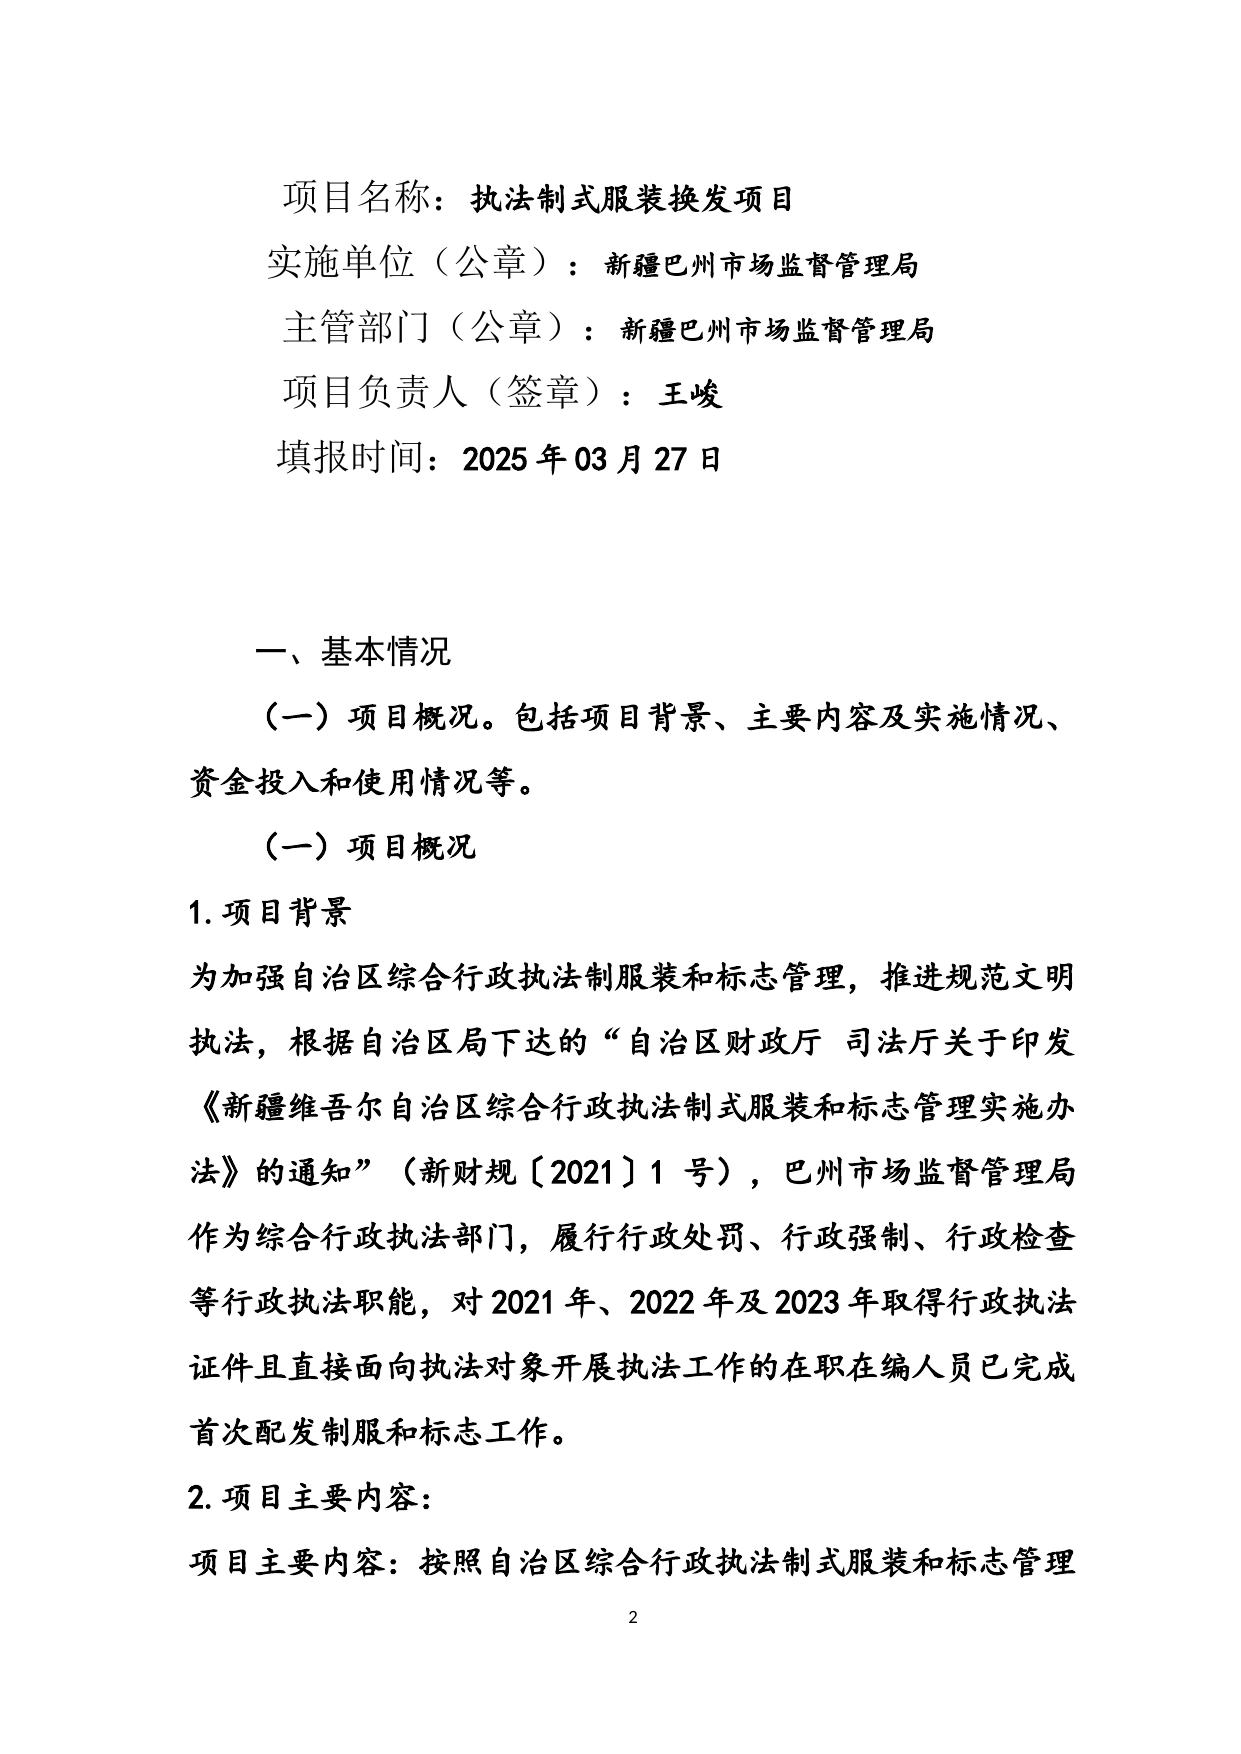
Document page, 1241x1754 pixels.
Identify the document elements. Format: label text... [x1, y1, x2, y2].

text （一）项目概况。包括项目背景、主要内容及实施情况、资金投入和使用情况等。 [187, 682, 1078, 812]
text 填报时间：2025年03月27日 [216, 422, 1078, 487]
text 主管部门（公章）：新疆巴州市场监督管理局 [187, 292, 1078, 357]
text 一、基本情况 [187, 617, 1078, 682]
text 项目负责人（签章）：王峻 [187, 357, 1078, 422]
text 实施单位（公章）：新疆巴州市场监督管理局 [187, 227, 1078, 292]
text 项目名称：执法制式服装换发项目 [187, 162, 1078, 227]
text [187, 812, 1078, 1592]
